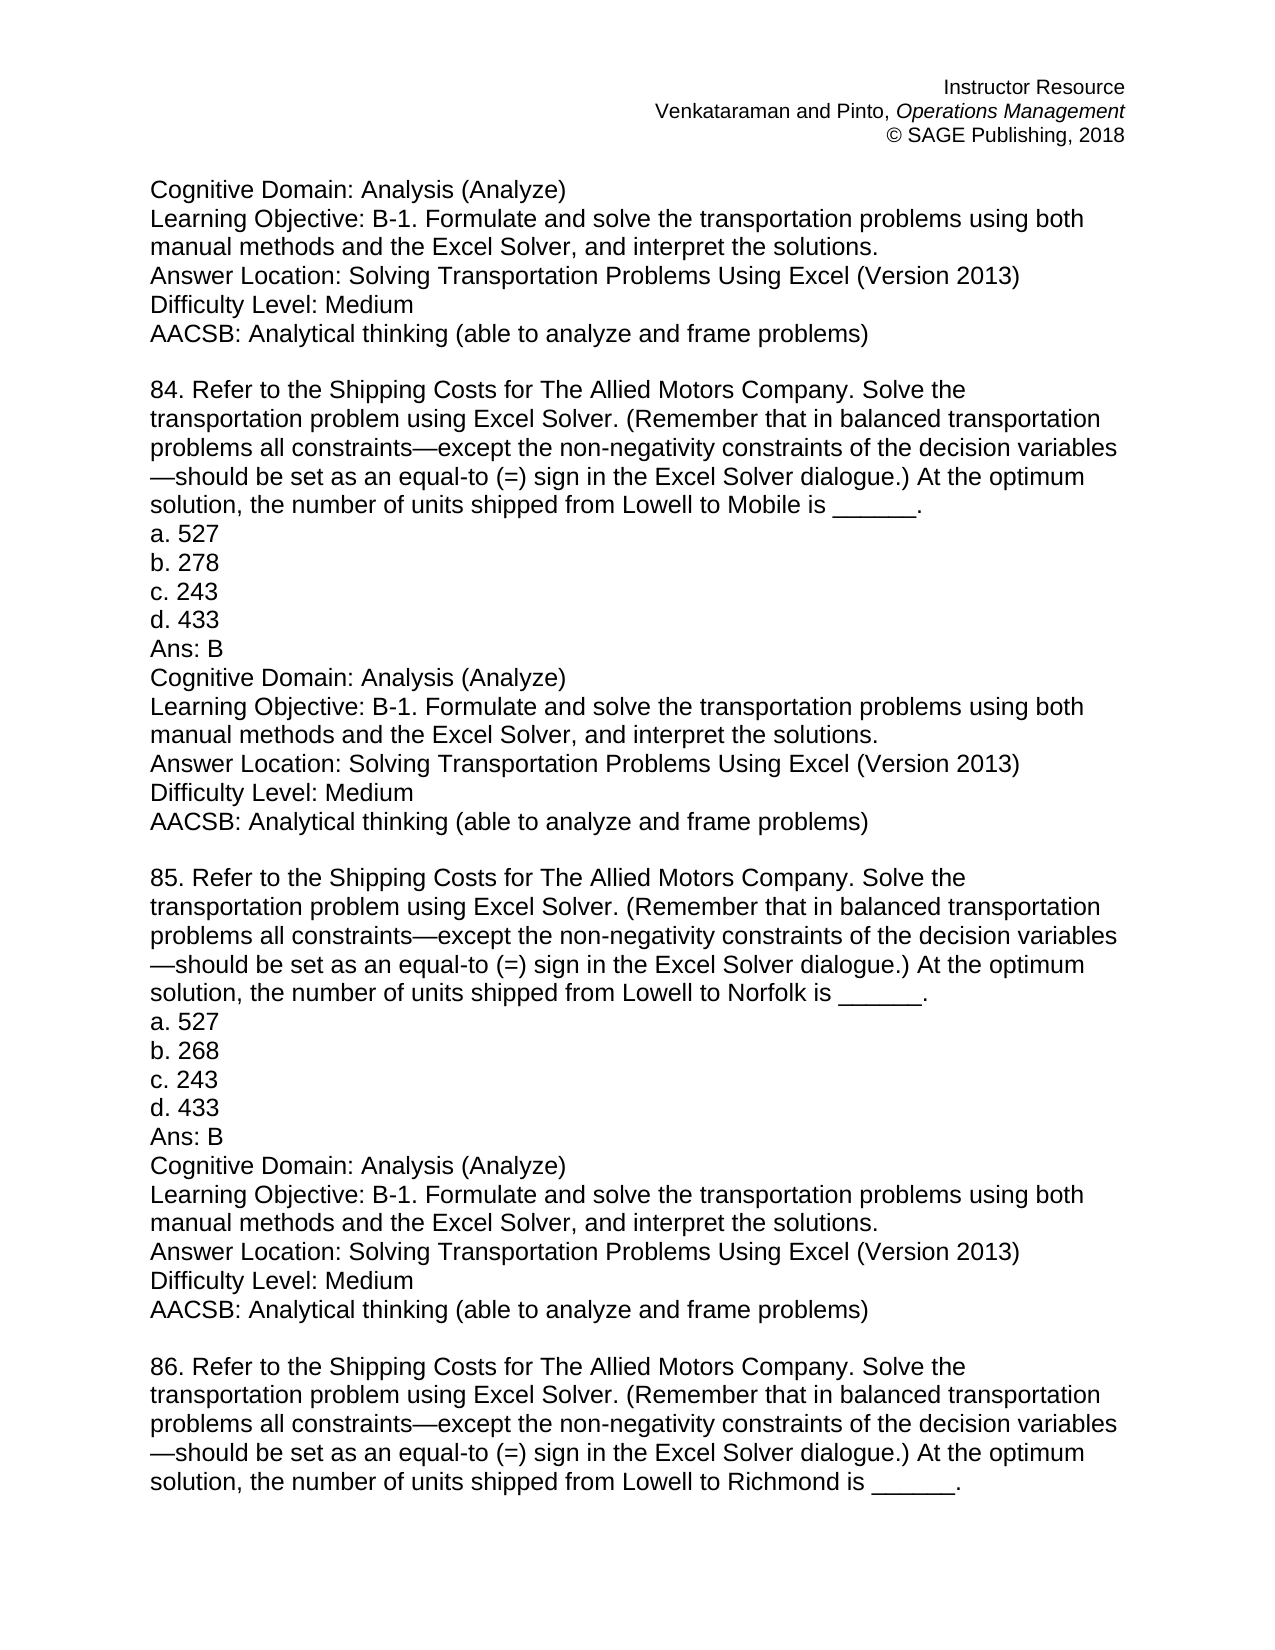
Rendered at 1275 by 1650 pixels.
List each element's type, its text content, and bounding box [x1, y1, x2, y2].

text Learning Objective: B-1. Formulate and solve the transportation problems using both manual methods and the Excel Solver, and interpret the solutions. [150, 1180, 1125, 1237]
text AACSB: Analytical thinking (able to analyze and frame problems) [150, 807, 1125, 835]
text Difficulty Level: Medium [150, 778, 1125, 807]
text Learning Objective: B-1. Formulate and solve the transportation problems using both manual methods and the Excel Solver, and interpret the solutions. [150, 692, 1125, 749]
text a. 527 [150, 519, 1125, 548]
text 85. Refer to the Shipping Costs for The Allied Motors Company. Solve the transportation problem using Excel Solver. (Remember that in balanced transportation problems all constraints—except the non-negativity constraints of the decision variables—should be set as an equal-to (=) sign in the Excel Solver dialogue.) At the optimum solution, the number of units shipped from Lowell to Norfolk is ______. [150, 863, 1125, 1007]
text 84. Refer to the Shipping Costs for The Allied Motors Company. Solve the transportation problem using Excel Solver. (Remember that in balanced transportation problems all constraints—except the non-negativity constraints of the decision variables—should be set as an equal-to (=) sign in the Excel Solver dialogue.) At the optimum solution, the number of units shipped from Lowell to Mobile is ______. [150, 375, 1125, 519]
text 86. Refer to the Shipping Costs for The Allied Motors Company. Solve the transportation problem using Excel Solver. (Remember that in balanced transportation problems all constraints—except the non-negativity constraints of the decision variables—should be set as an equal-to (=) sign in the Excel Solver dialogue.) At the optimum solution, the number of units shipped from Lowell to Richmond is ______. [150, 1351, 1125, 1495]
text b. 278 [150, 548, 1125, 577]
text Difficulty Level: Medium [150, 290, 1125, 319]
text Ans: B [150, 634, 1125, 663]
text a. 527 [150, 1007, 1125, 1036]
text c. 243 [150, 1065, 1125, 1093]
text Ans: B [150, 1122, 1125, 1151]
text AACSB: Analytical thinking (able to analyze and frame problems) [150, 1295, 1125, 1323]
text d. 433 [150, 605, 1125, 634]
text d. 433 [150, 1093, 1125, 1122]
text Difficulty Level: Medium [150, 1266, 1125, 1295]
text Cognitive Domain: Analysis (Analyze) [150, 663, 1125, 692]
text c. 243 [150, 577, 1125, 605]
text Answer Location: Solving Transportation Problems Using Excel (Version 2013) [150, 749, 1125, 778]
text b. 268 [150, 1036, 1125, 1065]
text Answer Location: Solving Transportation Problems Using Excel (Version 2013) [150, 261, 1125, 290]
text Answer Location: Solving Transportation Problems Using Excel (Version 2013) [150, 1237, 1125, 1266]
text Cognitive Domain: Analysis (Analyze) [150, 1151, 1125, 1180]
text Learning Objective: B-1. Formulate and solve the transportation problems using both manual methods and the Excel Solver, and interpret the solutions. [150, 204, 1125, 261]
text Cognitive Domain: Analysis (Analyze) [150, 175, 1125, 204]
text AACSB: Analytical thinking (able to analyze and frame problems) [150, 319, 1125, 347]
